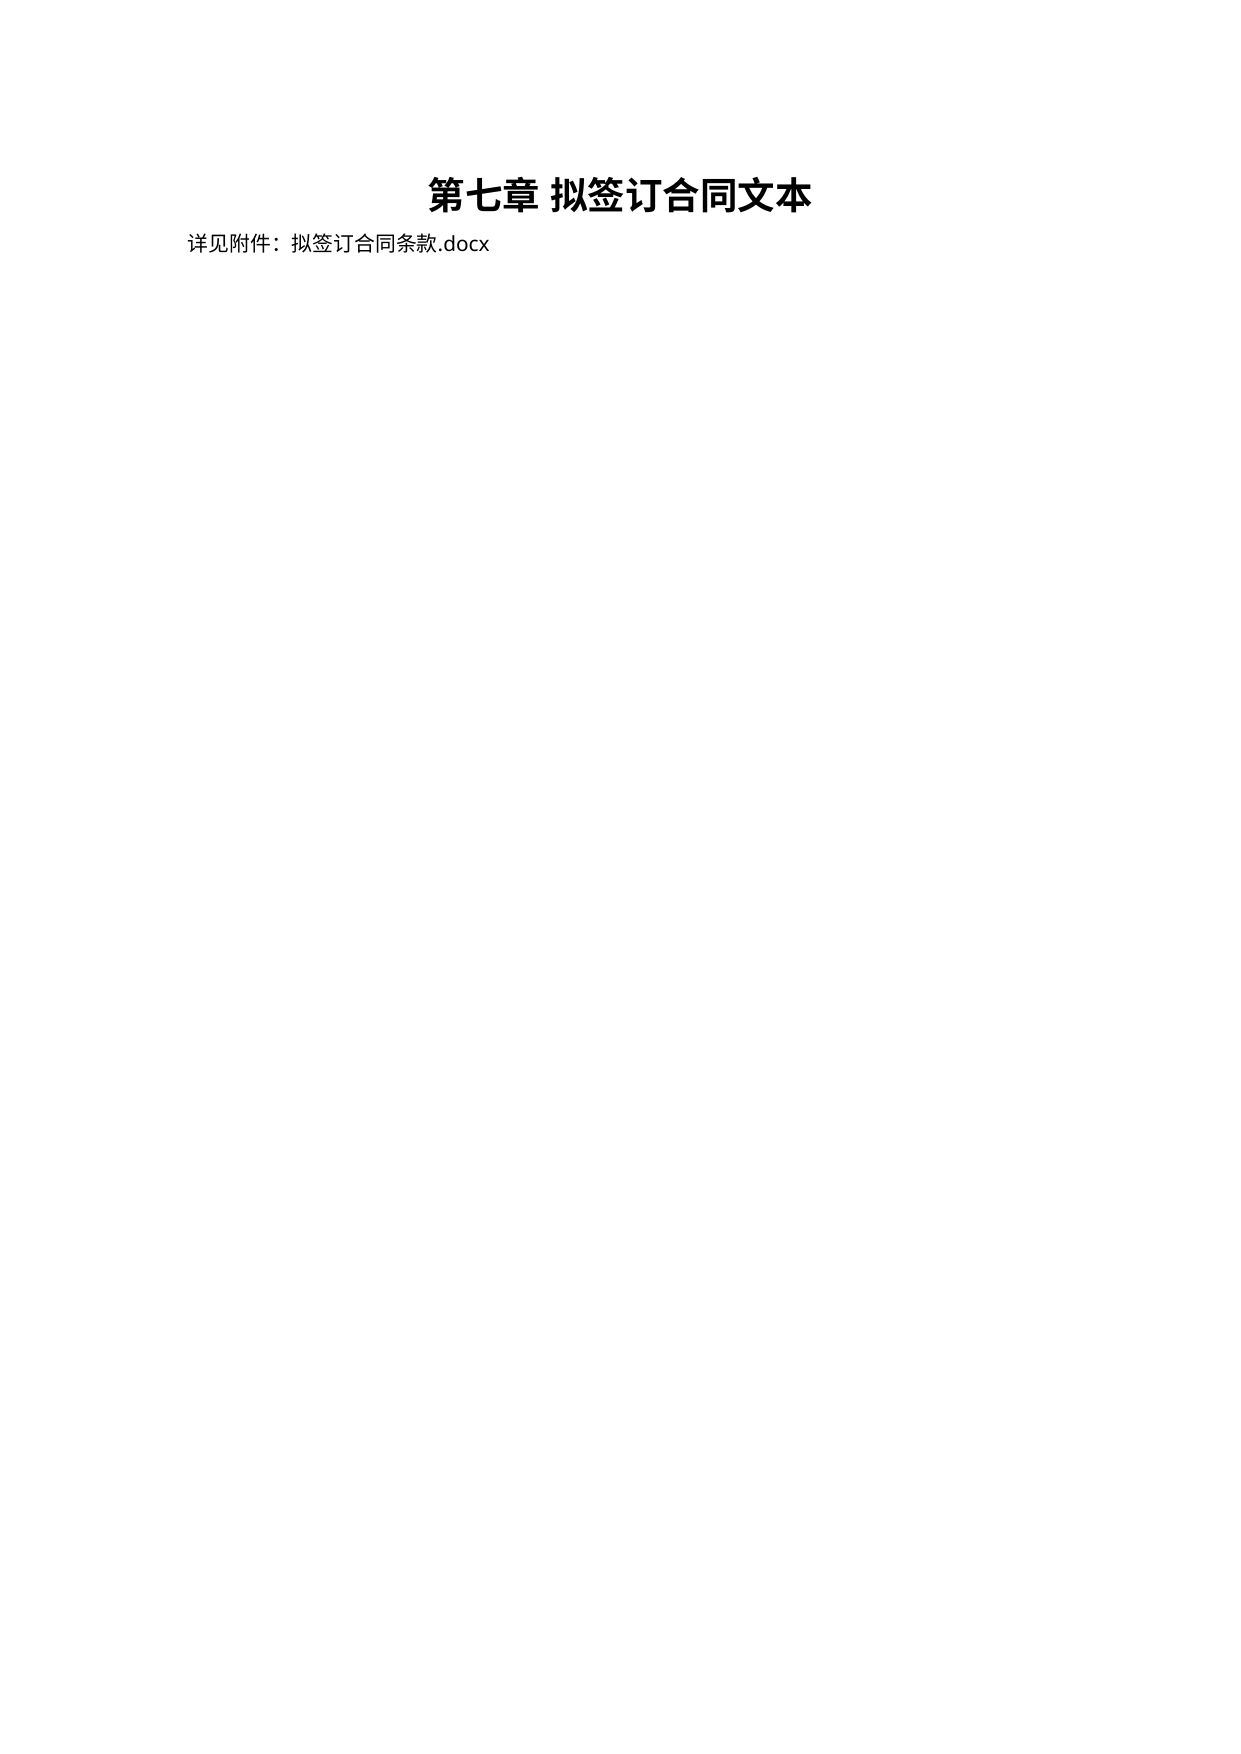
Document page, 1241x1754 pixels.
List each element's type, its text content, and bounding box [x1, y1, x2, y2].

text 第七章 拟签订合同文本 [187, 162, 1053, 227]
text 详见附件：拟签订合同条款.docx [187, 227, 1053, 259]
